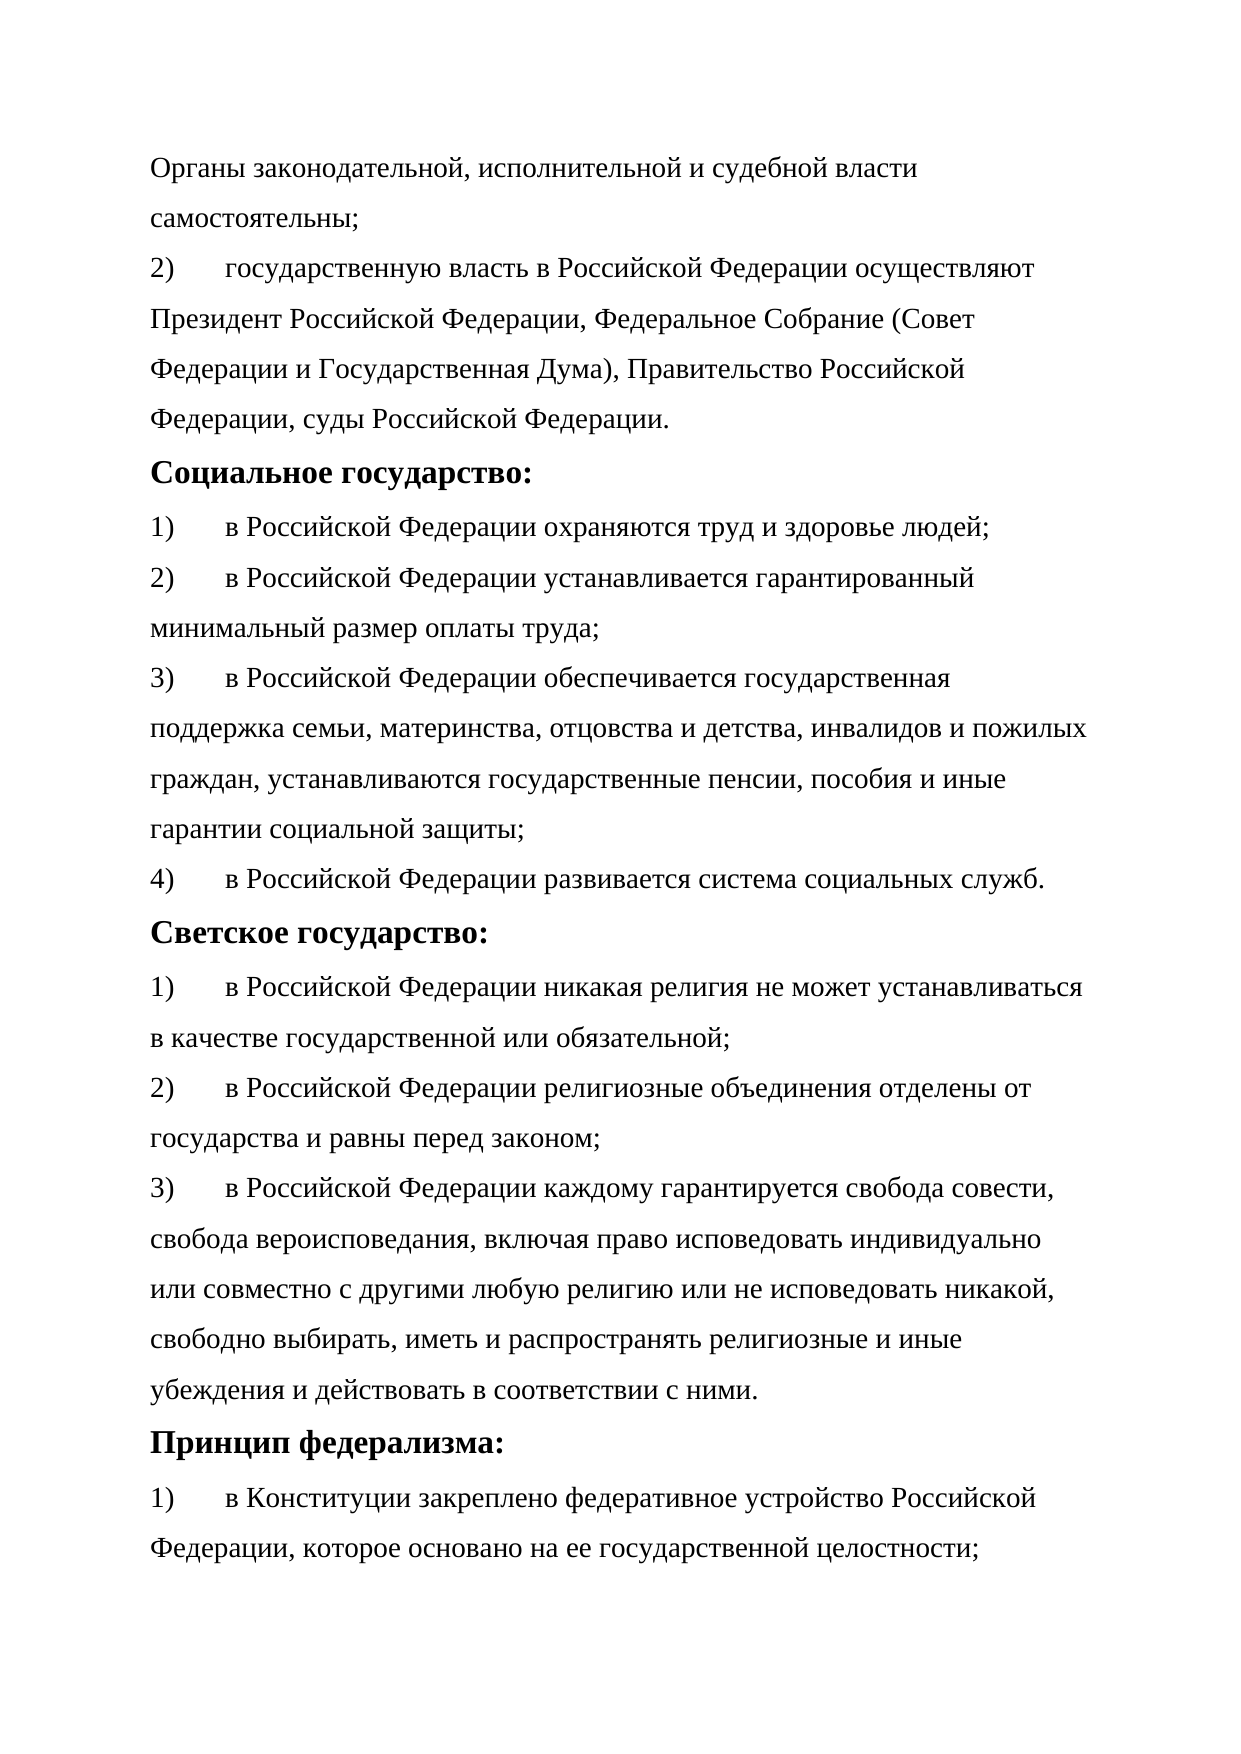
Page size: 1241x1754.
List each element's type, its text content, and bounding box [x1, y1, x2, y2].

text 2) государственную власть в Российской Федерации осуществляют Президент Российской Федерации, Федеральное Собрание (Совет Федерации и Государственная Дума), Правительство Российской Федерации, суды Российской Федерации. [150, 251, 1090, 435]
text 1) в Российской Федерации охраняются труд и здоровье людей; [150, 509, 1090, 543]
text Социальное государство: [150, 452, 1090, 490]
text 1) в Конституции закреплено федеративное устройство Российской Федерации, которое основано на ее государственной целостности; [150, 1480, 1090, 1563]
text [150, 150, 1090, 234]
text Светское государство: [150, 912, 1090, 950]
text 4) в Российской Федерации развивается система социальных служб. [150, 862, 1090, 895]
text 1) в Российской Федерации никакая религия не может устанавливаться в качестве государственной или обязательной; [150, 969, 1090, 1053]
text 2) в Российской Федерации религиозные объединения отделены от государства и равны перед законом; [150, 1070, 1090, 1154]
text Принцип федерализма: [150, 1422, 1090, 1461]
text 3) в Российской Федерации обеспечивается государственная поддержка семьи, материнства, отцовства и детства, инвалидов и пожилых граждан, устанавливаются государственные пенсии, пособия и иные гарантии социальной защиты; [150, 660, 1090, 845]
text 2) в Российской Федерации устанавливается гарантированный минимальный размер оплаты труда; [150, 560, 1090, 643]
text 3) в Российской Федерации каждому гарантируется свобода совести, свобода вероисповедания, включая право исповедовать индивидуально или совместно с другими любую религию или не исповедовать никакой, свободно выбирать, иметь и распространять религиозные и иные убеждения и действовать в соответствии с ними. [150, 1171, 1090, 1405]
